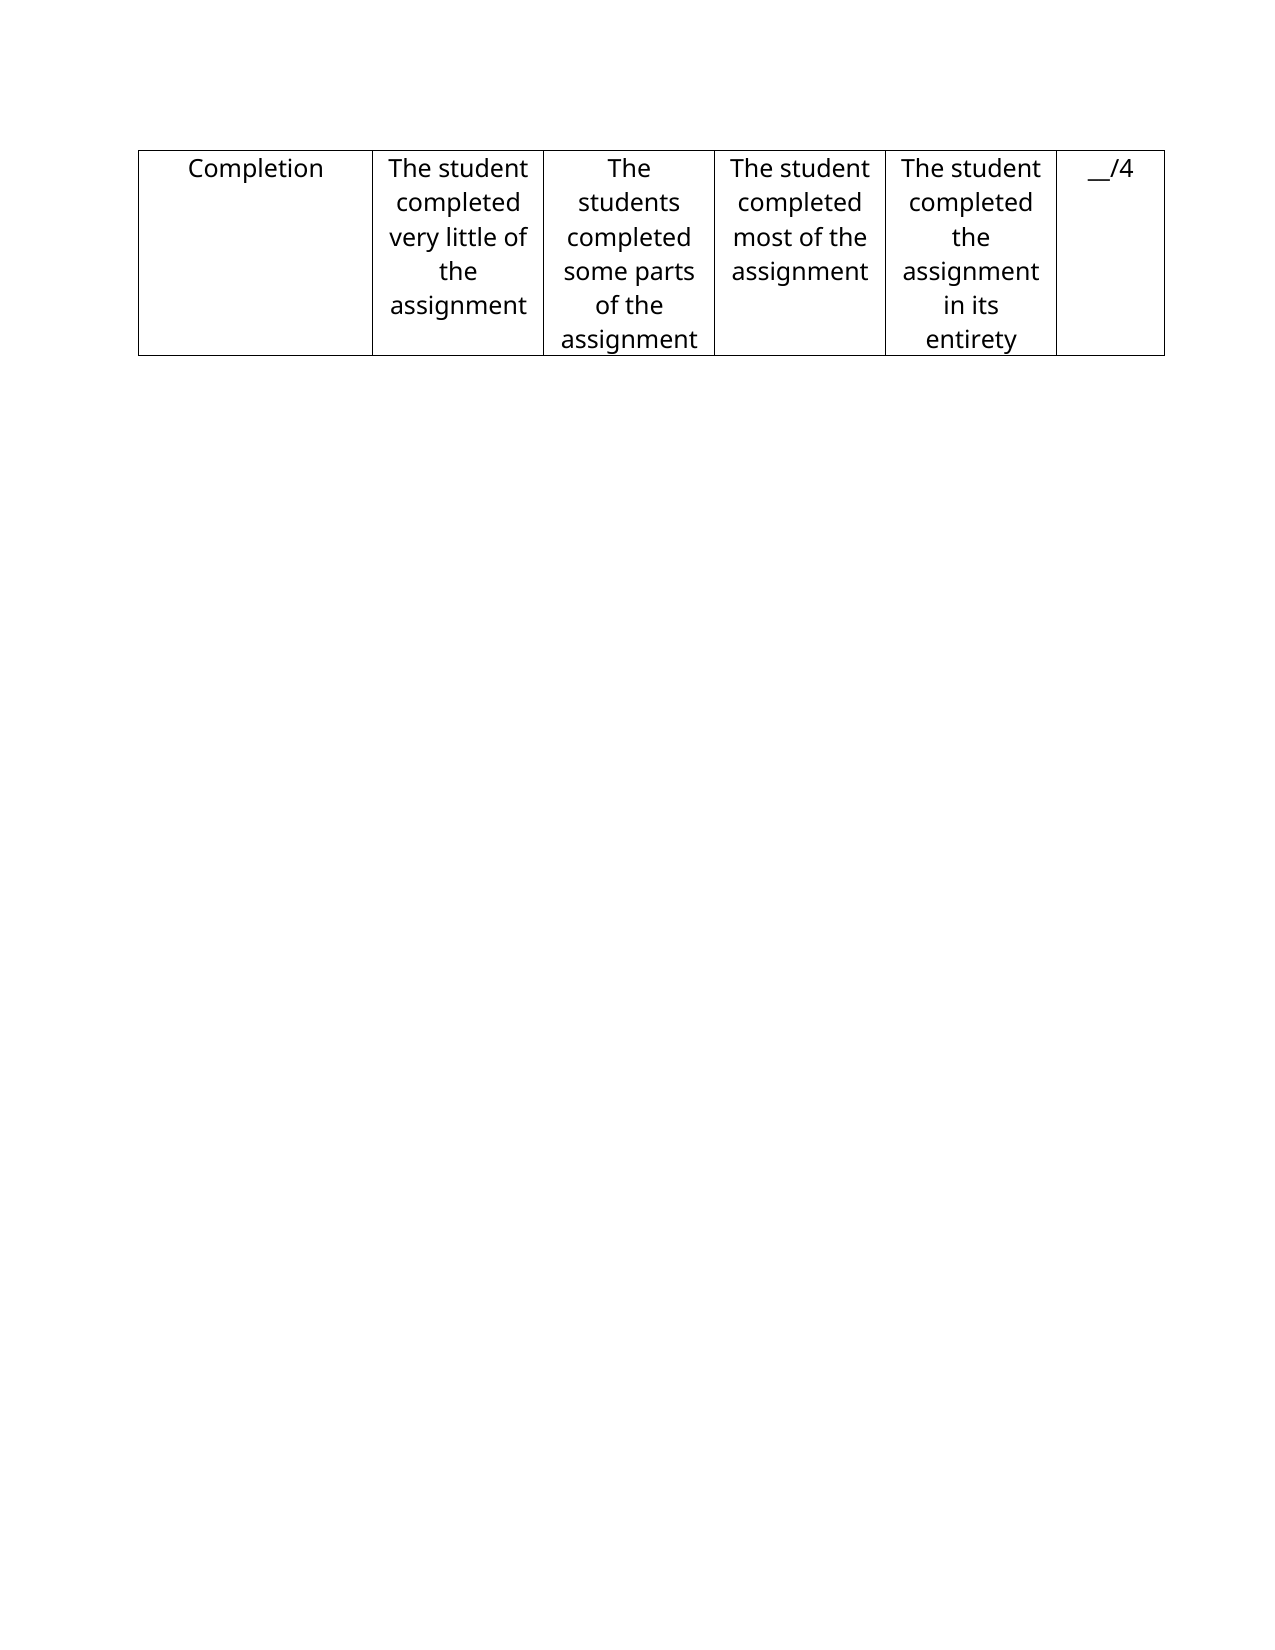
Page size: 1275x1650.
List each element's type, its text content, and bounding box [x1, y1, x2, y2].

table_cell The student completed very little of the assignment [373, 151, 543, 355]
table_cell The student completed the assignment in its entirety [886, 151, 1056, 355]
table_cell The student completed most of the assignment [715, 151, 885, 355]
table_cell Completion [139, 151, 372, 355]
table_cell __/4 [1057, 151, 1164, 355]
table_cell The students completed some parts of the assignment [544, 151, 714, 355]
